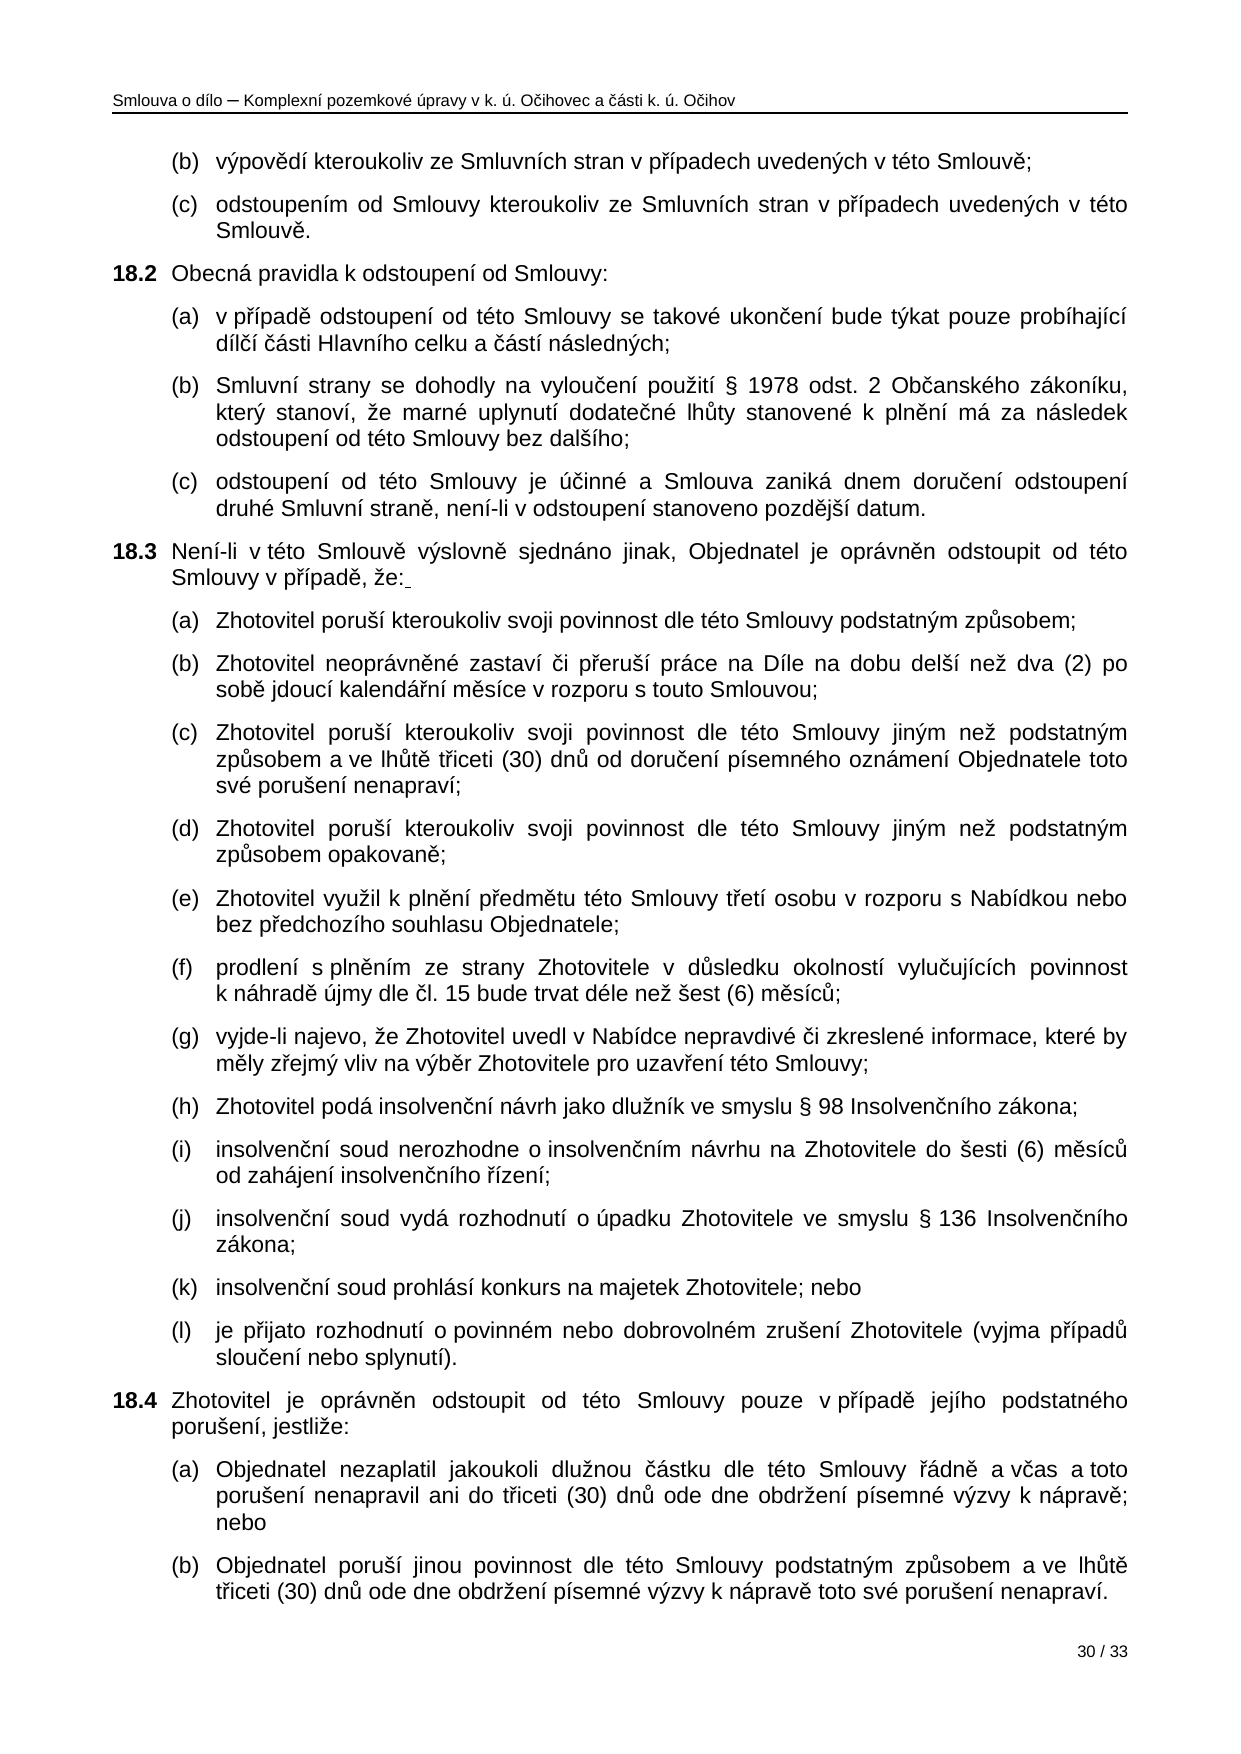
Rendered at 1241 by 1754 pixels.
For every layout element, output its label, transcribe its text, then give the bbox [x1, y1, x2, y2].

text Zhotovitel využil k plnění předmětu této Smlouvy třetí osobu v rozporu s Nabídkou nebo bez předchozího souhlasu Objednatele; [171, 884, 1128, 937]
text insolvenční soud vydá rozhodnutí o úpadku Zhotovitele ve smyslu § 136 Insolvenčního zákona; [171, 1205, 1128, 1258]
list Objednatel nezaplatil jakoukoli dlužnou částku dle této Smlouvy řádně a včas a toto porušení nenapravil ani do třiceti (30) dnů ode dne obdržení písemné výzvy k nápravě; nebo [171, 1456, 1128, 1535]
text Zhotovitel poruší kteroukoliv svoji povinnost dle této Smlouvy jiným než podstatným způsobem opakovaně; [171, 815, 1128, 868]
text odstoupením od Smlouvy kteroukoliv ze Smluvních stran v případech uvedených v této Smlouvě. [171, 191, 1128, 243]
text insolvenční soud prohlásí konkurs na majetek Zhotovitele; nebo [171, 1274, 1128, 1301]
list v případě odstoupení od této Smlouvy se takové ukončení bude týkat pouze probíhající dílčí části Hlavního celku a částí následných; [171, 303, 1128, 356]
list Zhotovitel neoprávněné zastaví či přeruší práce na Díle na dobu delší než dva (2) po sobě jdoucí kalendářní měsíce v rozporu s touto Smlouvou; [171, 650, 1128, 703]
text vyjde-li najevo, že Zhotovitel uvedl v Nabídce nepravdivé či zkreslené informace, které by měly zřejmý vliv na výběr Zhotovitele pro uzavření této Smlouvy; [171, 1023, 1128, 1076]
text Obecná pravidla k odstoupení od Smlouvy: [112, 260, 1128, 286]
text insolvenční soud nerozhodne o insolvenčním návrhu na Zhotovitele do šesti (6) měsíců od zahájení insolvenčního řízení; [171, 1136, 1128, 1188]
text výpovědí kteroukoliv ze Smluvních stran v případech uvedených v této Smlouvě; [171, 148, 1128, 174]
text Zhotovitel podá insolvenční návrh jako dlužník ve smyslu § 98 Insolvenčního zákona; [171, 1093, 1128, 1119]
list Zhotovitel poruší kteroukoliv svoji povinnost dle této Smlouvy podstatným způsobem; [171, 607, 1128, 633]
text Objednatel poruší jinou povinnost dle této Smlouvy podstatným způsobem a ve lhůtě třiceti (30) dnů ode dne obdržení písemné výzvy k nápravě toto své porušení nenapraví. [171, 1552, 1128, 1604]
text Není-li v této Smlouvě výslovně sjednáno jinak, Objednatel je oprávněn odstoupit od této Smlouvy v případě, že: [112, 538, 1128, 590]
text prodlení s plněním ze strany Zhotovitele v důsledku okolností vylučujících povinnost k náhradě újmy dle čl. 15 bude trvat déle než šest (6) měsíců; [171, 954, 1128, 1007]
text Zhotovitel poruší kteroukoliv svoji povinnost dle této Smlouvy jiným než podstatným způsobem a ve lhůtě třiceti (30) dnů od doručení písemného oznámení Objednatele toto své porušení nenapraví; [171, 719, 1128, 798]
text Zhotovitel je oprávněn odstoupit od této Smlouvy pouze v případě jejího podstatného porušení, jestliže: [112, 1387, 1128, 1439]
text je přijato rozhodnutí o povinném nebo dobrovolném zrušení Zhotovitele (vyjma případů sloučení nebo splynutí). [171, 1317, 1128, 1370]
text Smluvní strany se dohodly na vyloučení použití § 1978 odst. 2 Občanského zákoníku, který stanoví, že marné uplynutí dodatečné lhůty stanovené k plnění má za následek odstoupení od této Smlouvy bez dalšího; [171, 372, 1128, 452]
text odstoupení od této Smlouvy je účinné a Smlouva zaniká dnem doručení odstoupení druhé Smluvní straně, není-li v odstoupení stanoveno pozdější datum. [171, 468, 1128, 521]
